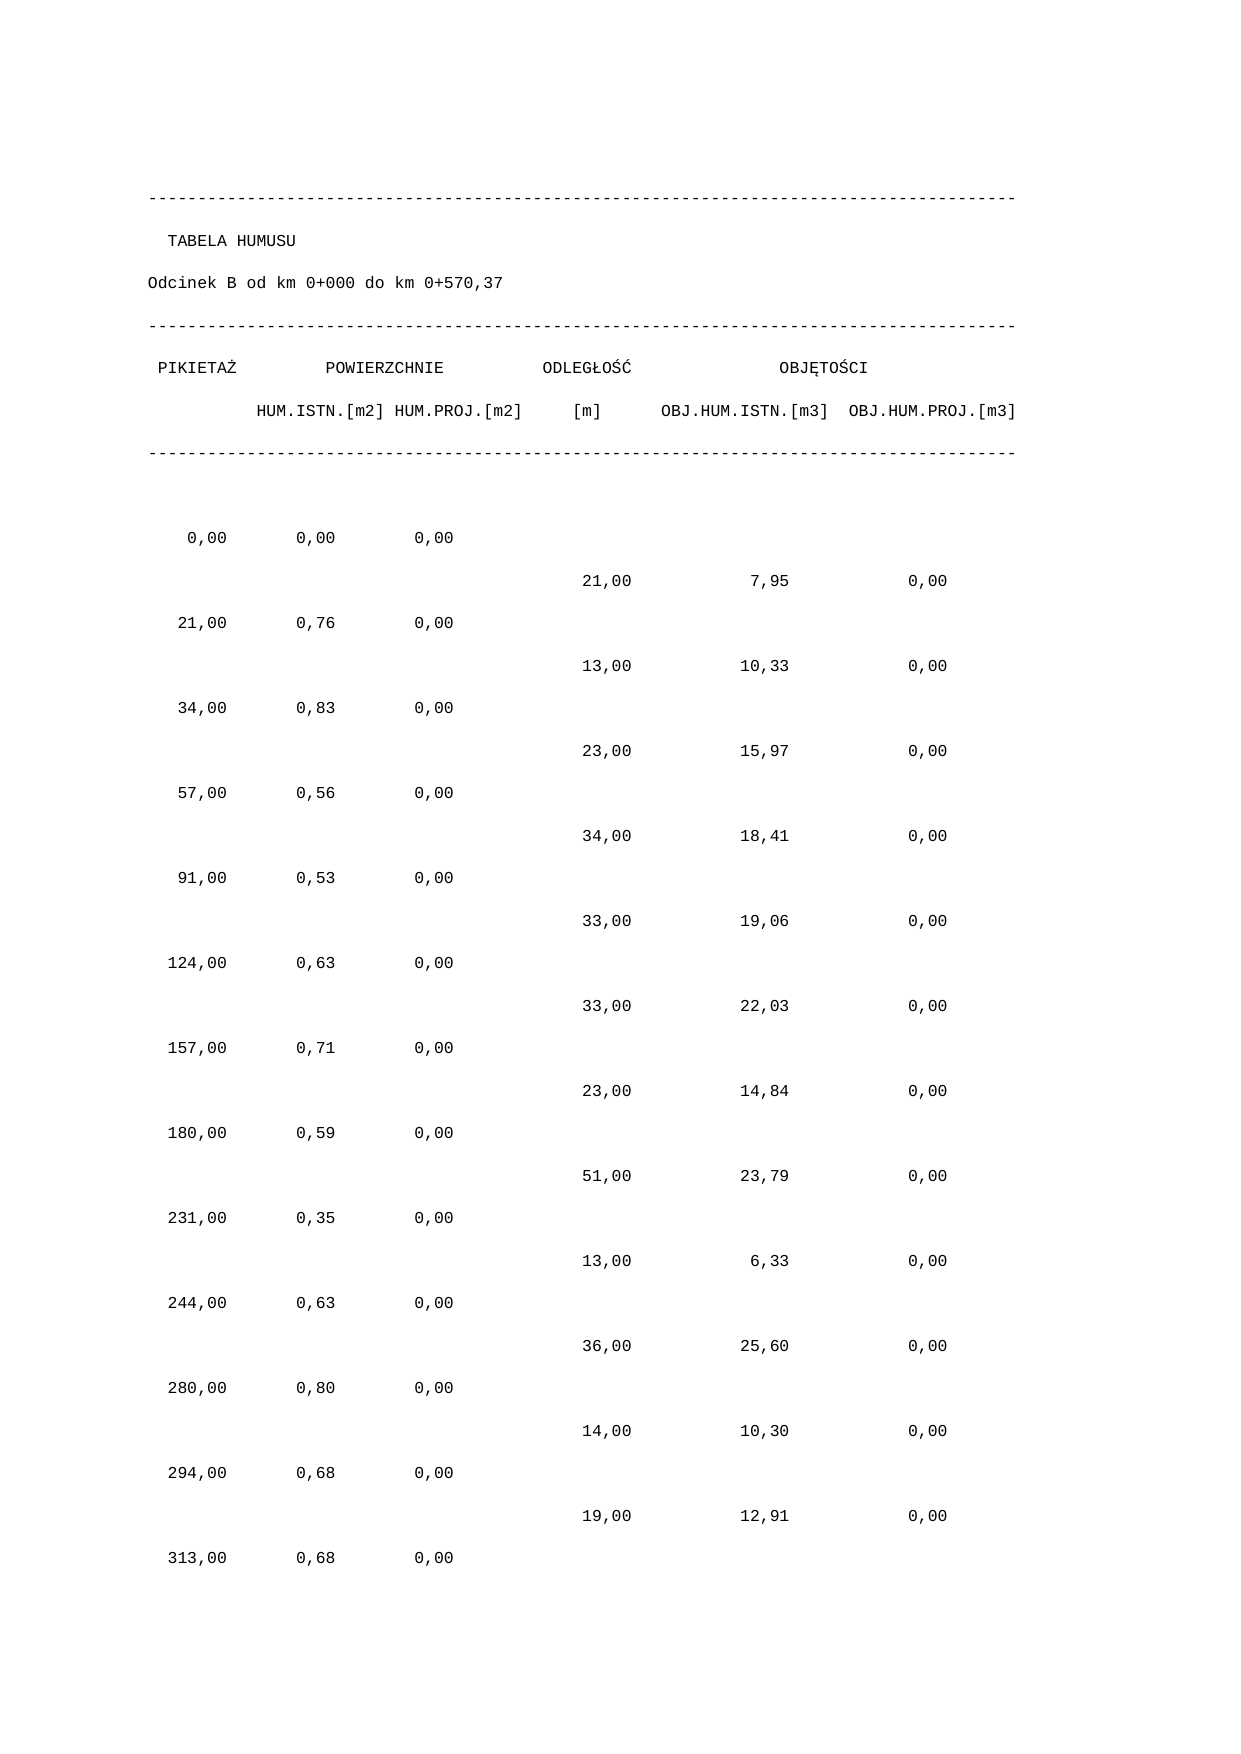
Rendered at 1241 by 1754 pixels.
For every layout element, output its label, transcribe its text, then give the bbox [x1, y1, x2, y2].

text Odcinek B od km 0+000 do km 0+570,37 [148, 275, 1093, 294]
text 294,00 0,68 0,00 [148, 1465, 1093, 1484]
text 21,00 0,76 0,00 [148, 615, 1093, 634]
text 91,00 0,53 0,00 [148, 870, 1093, 889]
text 34,00 0,83 0,00 [148, 700, 1093, 719]
text 21,00 7,95 0,00 [148, 573, 1093, 591]
text ---------------------------------------------------------------------------------------- [148, 190, 1093, 209]
text 36,00 25,60 0,00 [148, 1338, 1093, 1356]
text 51,00 23,79 0,00 [148, 1168, 1093, 1186]
text 231,00 0,35 0,00 [148, 1210, 1093, 1229]
text PIKIETAŻ POWIERZCHNIE ODLEGŁOŚĆ OBJĘTOŚCI [148, 360, 1093, 379]
text 13,00 6,33 0,00 [148, 1253, 1093, 1271]
text HUM.ISTN.[m2] HUM.PROJ.[m2] [m] OBJ.HUM.ISTN.[m3] OBJ.HUM.PROJ.[m3] [148, 403, 1093, 421]
text 0,00 0,00 0,00 [148, 530, 1093, 549]
text TABELA HUMUSU [148, 233, 1093, 251]
text 244,00 0,63 0,00 [148, 1295, 1093, 1314]
text 157,00 0,71 0,00 [148, 1040, 1093, 1059]
text 34,00 18,41 0,00 [148, 828, 1093, 846]
text 13,00 10,33 0,00 [148, 658, 1093, 676]
text 33,00 22,03 0,00 [148, 998, 1093, 1016]
text 180,00 0,59 0,00 [148, 1125, 1093, 1144]
text 14,00 10,30 0,00 [148, 1423, 1093, 1441]
text 23,00 14,84 0,00 [148, 1083, 1093, 1101]
text 280,00 0,80 0,00 [148, 1380, 1093, 1399]
text 313,00 0,68 0,00 [148, 1550, 1093, 1569]
text 124,00 0,63 0,00 [148, 955, 1093, 974]
text 33,00 19,06 0,00 [148, 913, 1093, 931]
text ---------------------------------------------------------------------------------------- [148, 318, 1093, 336]
text 23,00 15,97 0,00 [148, 743, 1093, 761]
text 57,00 0,56 0,00 [148, 785, 1093, 804]
text 19,00 12,91 0,00 [148, 1508, 1093, 1526]
text ---------------------------------------------------------------------------------------- [148, 445, 1093, 464]
